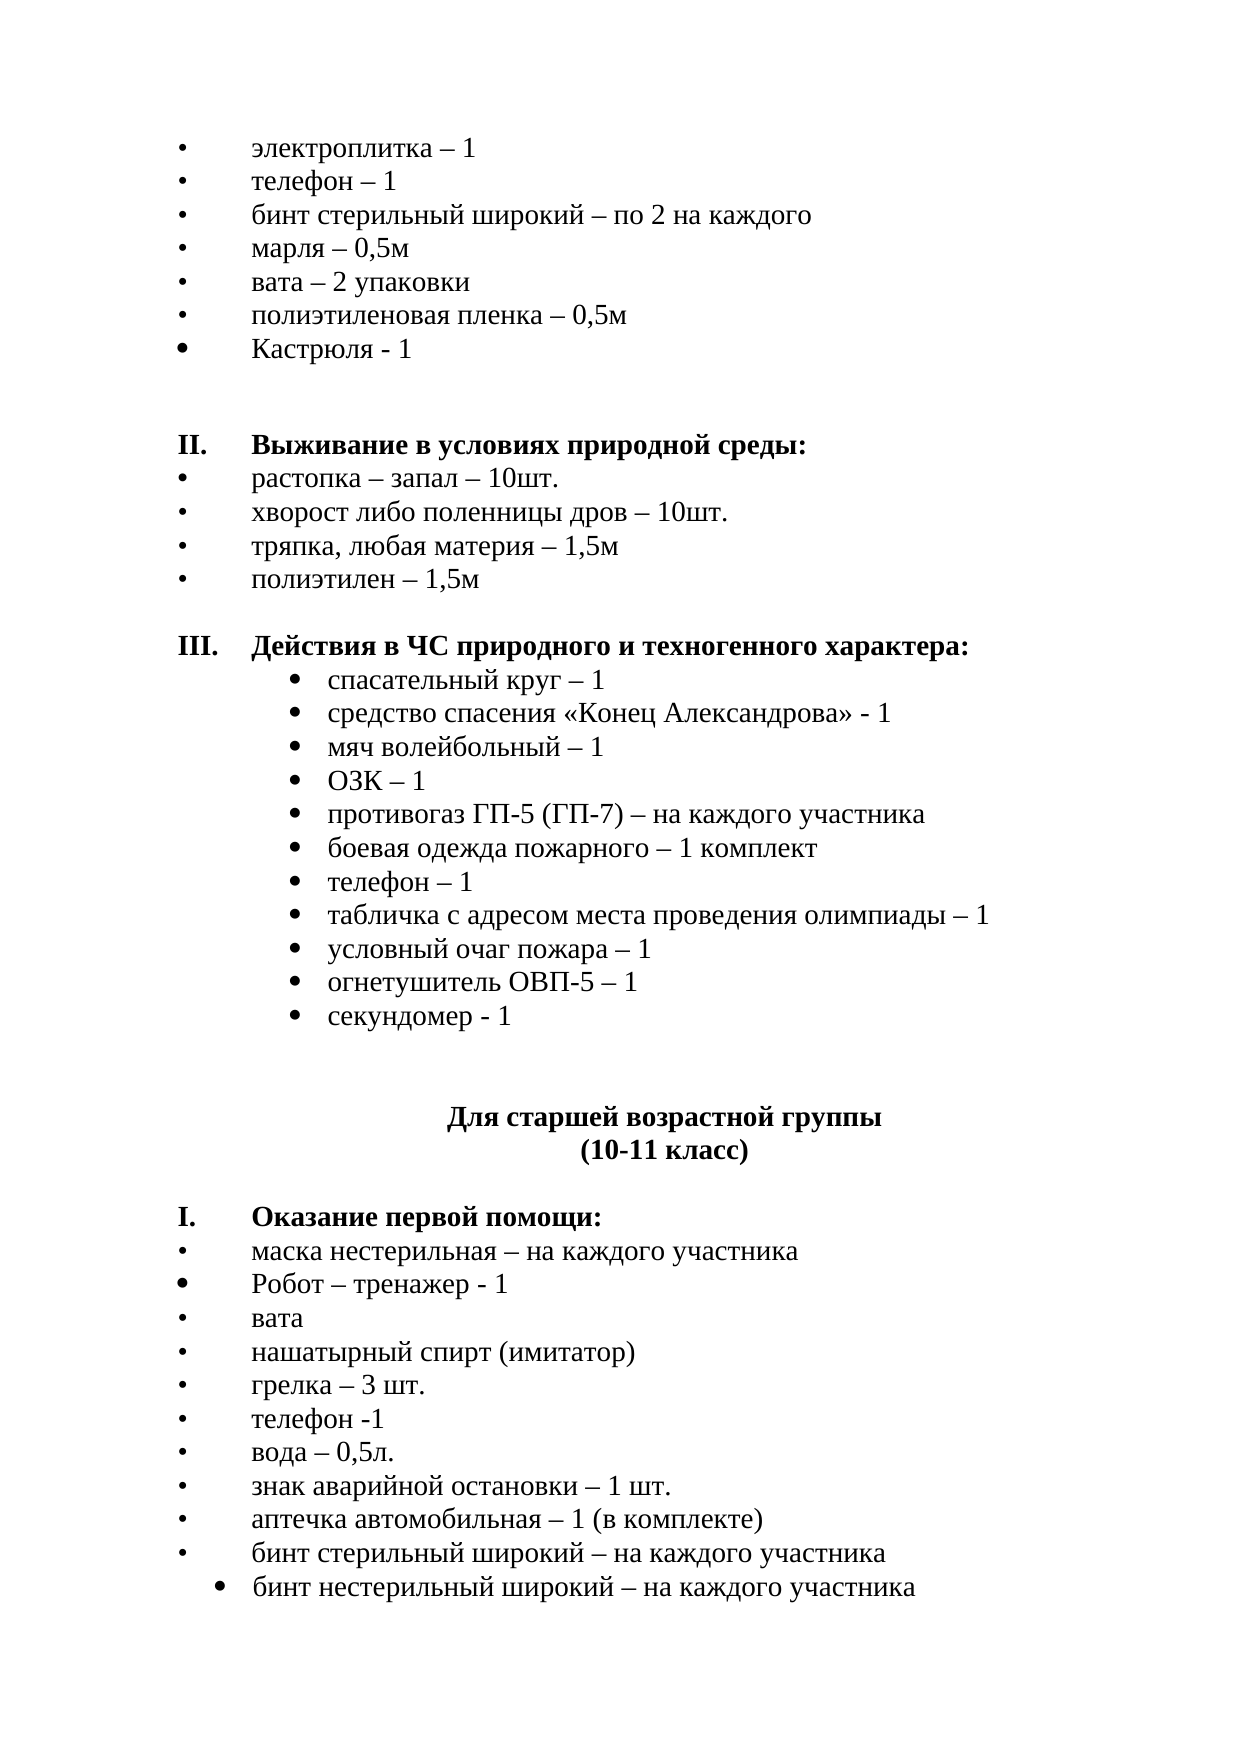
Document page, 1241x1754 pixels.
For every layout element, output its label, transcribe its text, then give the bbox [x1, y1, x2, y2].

list средство спасения «Конец Александрова» - 1 [290, 695, 1152, 729]
text • аптечка автомобильная – 1 (в комплекте) [177, 1502, 1152, 1535]
list боевая одежда пожарного – 1 комплект [290, 830, 1152, 864]
text • маска нестерильная – на каждого участника [177, 1233, 1152, 1267]
text • электроплитка – 1 [177, 130, 1152, 163]
text • растопка – запал – 10шт. [177, 461, 1152, 494]
list огнетушитель ОВП-5 – 1 [290, 964, 1152, 998]
list Кастрюля - 1 [177, 331, 1152, 365]
list мяч волейбольный – 1 [290, 729, 1152, 763]
text • вата – 2 упаковки [177, 264, 1152, 297]
text • бинт стерильный широкий – по 2 на каждого [177, 197, 1152, 230]
text • нашатырный спирт (имитатор) [177, 1334, 1152, 1367]
text • вода – 0,5л. [177, 1434, 1152, 1468]
text • вата [177, 1300, 1152, 1334]
text • полиэтиленовая пленка – 0,5м [177, 297, 1152, 331]
list условный очаг пожара – 1 [290, 931, 1152, 964]
list Выживание в условиях природной среды: [177, 427, 1152, 461]
text • телефон -1 [177, 1401, 1152, 1434]
list табличка с адресом места проведения олимпиады – 1 [290, 897, 1152, 931]
text Для старшей возрастной группы [177, 1099, 1152, 1132]
text • грелка – 3 шт. [177, 1367, 1152, 1401]
list спасательный круг – 1 [290, 662, 1152, 695]
text • марля – 0,5м [177, 230, 1152, 264]
list Оказание первой помощи: [177, 1199, 1152, 1233]
text • хворост либо поленницы дров – 10шт. [177, 494, 1152, 528]
text • знак аварийной остановки – 1 шт. [177, 1468, 1152, 1502]
list секундомер - 1 [290, 998, 1152, 1032]
list ОЗК – 1 [290, 763, 1152, 796]
text • тряпка, любая материя – 1,5м [177, 528, 1152, 561]
list бинт нестерильный широкий – на каждого участника [215, 1569, 1152, 1602]
list Робот – тренажер - 1 [177, 1267, 1152, 1300]
text • бинт стерильный широкий – на каждого участника [177, 1535, 1152, 1569]
list Действия в ЧС природного и техногенного характера: [177, 628, 1152, 662]
list противогаз ГП-5 (ГП-7) – на каждого участника [290, 796, 1152, 830]
text • телефон – 1 [177, 163, 1152, 197]
text (10-11 класс) [177, 1132, 1152, 1166]
list телефон – 1 [290, 864, 1152, 897]
text • полиэтилен – 1,5м [177, 561, 1152, 595]
